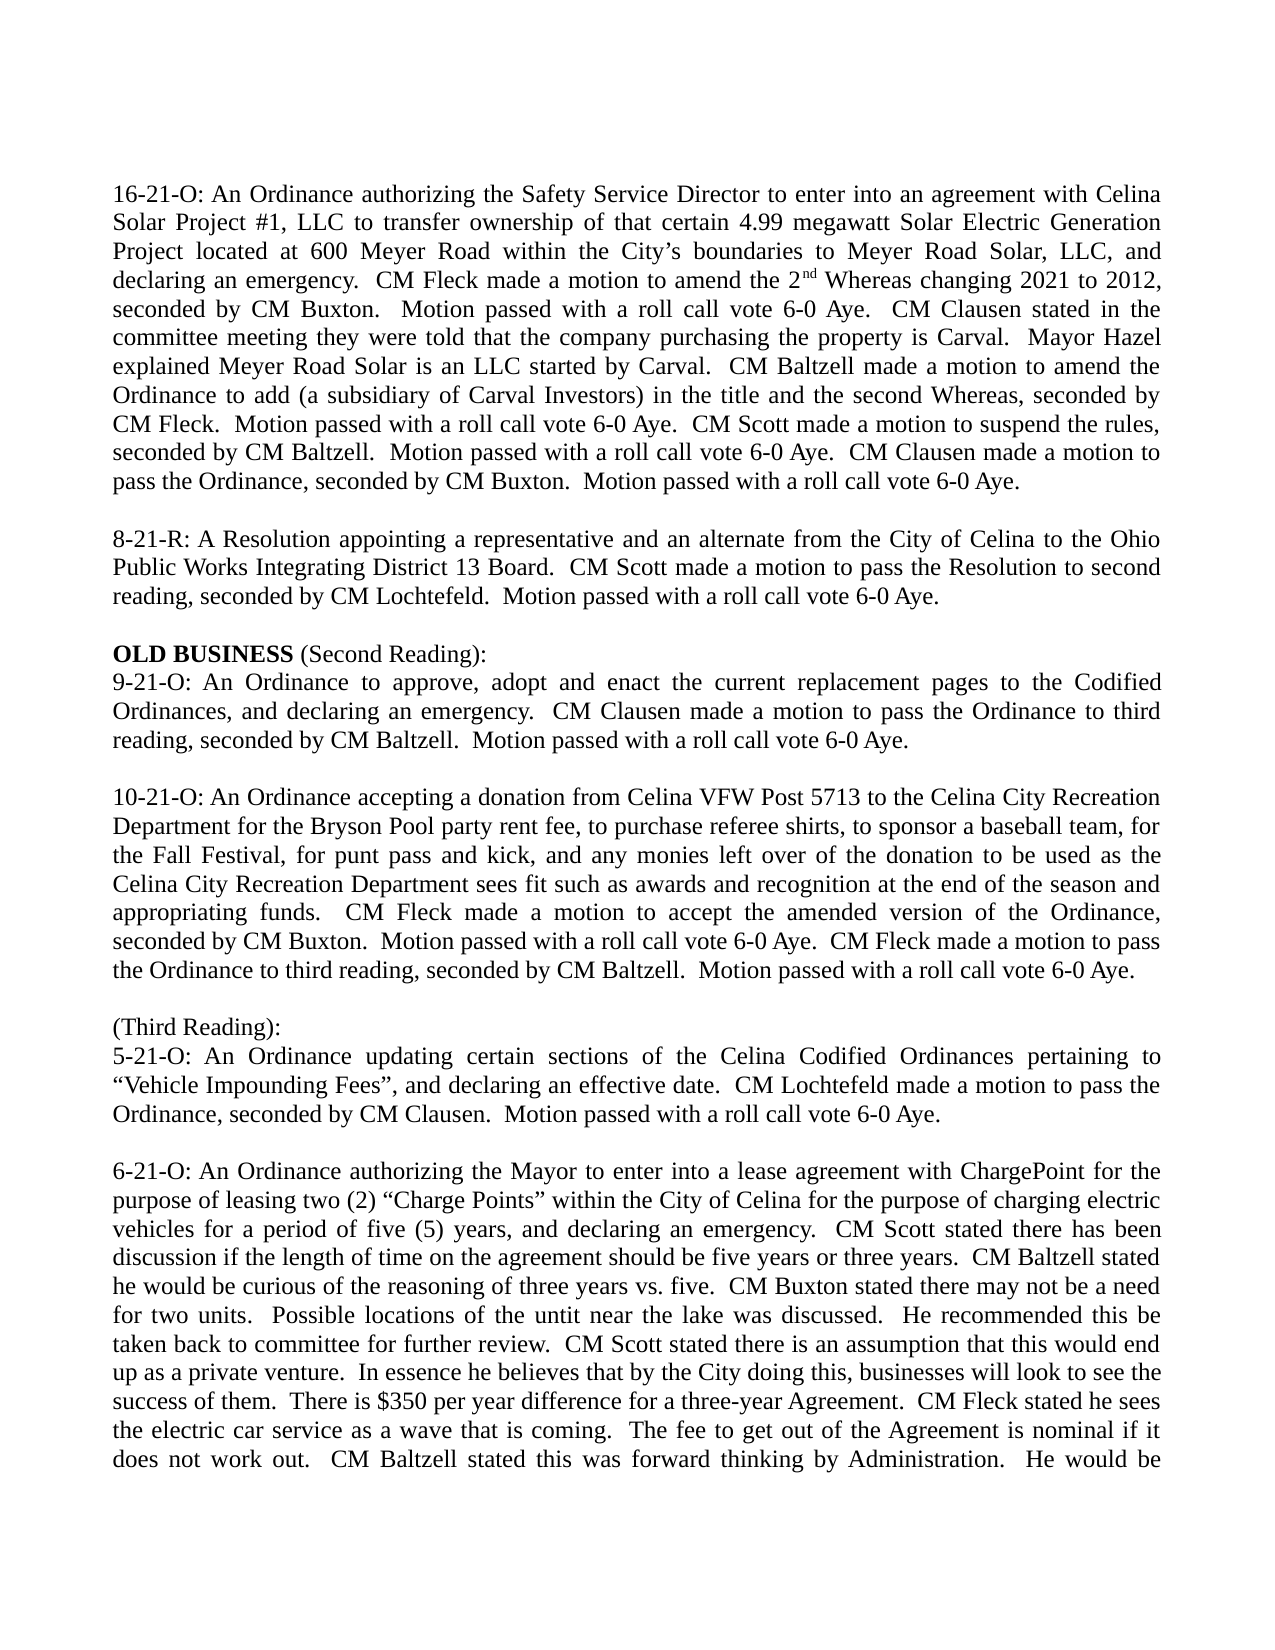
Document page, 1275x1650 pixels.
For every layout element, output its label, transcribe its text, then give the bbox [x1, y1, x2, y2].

text 16-21-O: An Ordinance authorizing the Safety Service Director to enter into an agreement with Celina Solar Project #1, LLC to transfer ownership of that certain 4.99 megawatt Solar Electric Generation Project located at 600 Meyer Road within the City’s boundaries to Meyer Road Solar, LLC, and declaring an emergency. CM Fleck made a motion to amend the 2nd Whereas changing 2021 to 2012, seconded by CM Buxton. Motion passed with a roll call vote 6-0 Aye. CM Clausen stated in the committee meeting they were told that the company purchasing the property is Carval. Mayor Hazel explained Meyer Road Solar is an LLC started by Carval. CM Baltzell made a motion to amend the Ordinance to add (a subsidiary of Carval Investors) in the title and the second Whereas, seconded by CM Fleck. Motion passed with a roll call vote 6-0 Aye. CM Scott made a motion to suspend the rules, seconded by CM Baltzell. Motion passed with a roll call vote 6-0 Aye. CM Clausen made a motion to pass the Ordinance, seconded by CM Buxton. Motion passed with a roll call vote 6-0 Aye. [112, 179, 1162, 495]
text 9-21-O: An Ordinance to approve, adopt and enact the current replacement pages to the Codified Ordinances, and declaring an emergency. CM Clausen made a motion to pass the Ordinance to third reading, seconded by CM Baltzell. Motion passed with a roll call vote 6-0 Aye. [112, 667, 1162, 754]
text 8-21-R: A Resolution appointing a representative and an alternate from the City of Celina to the Ohio Public Works Integrating District 13 Board. CM Scott made a motion to pass the Resolution to second reading, seconded by CM Lochtefeld. Motion passed with a roll call vote 6-0 Aye. [112, 524, 1162, 610]
text OLD BUSINESS (Second Reading): [112, 639, 1162, 667]
text 10-21-O: An Ordinance accepting a donation from Celina VFW Post 5713 to the Celina City Recreation Department for the Bryson Pool party rent fee, to purchase referee shirts, to sponsor a baseball team, for the Fall Festival, for punt pass and kick, and any monies left over of the donation to be used as the Celina City Recreation Department sees fit such as awards and recognition at the end of the season and appropriating funds. CM Fleck made a motion to accept the amended version of the Ordinance, seconded by CM Buxton. Motion passed with a roll call vote 6-0 Aye. CM Fleck made a motion to pass the Ordinance to third reading, seconded by CM Baltzell. Motion passed with a roll call vote 6-0 Aye. [112, 782, 1162, 984]
text 5-21-O: An Ordinance updating certain sections of the Celina Codified Ordinances pertaining to “Vehicle Impounding Fees”, and declaring an effective date. CM Lochtefeld made a motion to pass the Ordinance, seconded by CM Clausen. Motion passed with a roll call vote 6-0 Aye. [112, 1041, 1162, 1127]
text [112, 1156, 1162, 1472]
text (Third Reading): [112, 1012, 1162, 1041]
